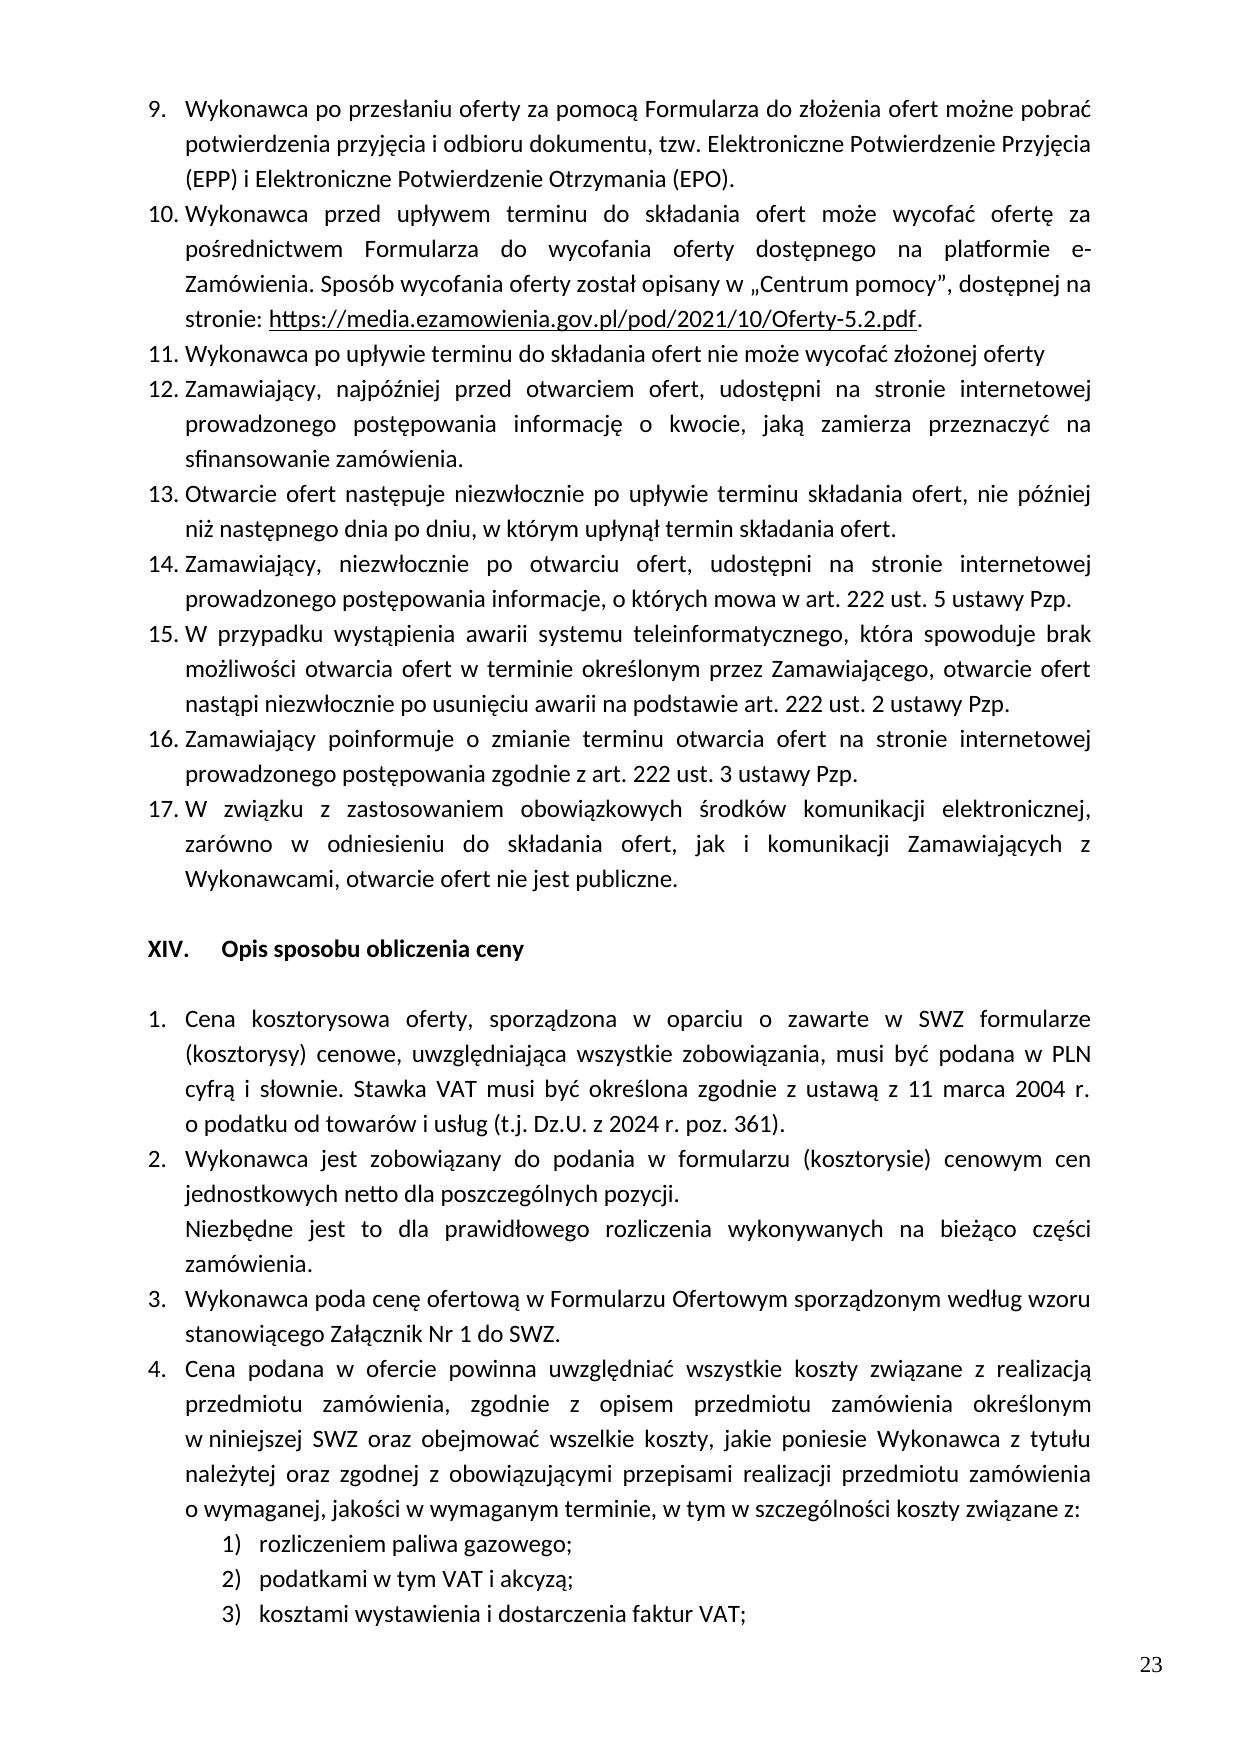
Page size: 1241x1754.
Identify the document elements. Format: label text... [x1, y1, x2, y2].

text Opis sposobu obliczenia ceny [148, 934, 1093, 964]
list Wykonawca jest zobowiązany do podania w formularzu (kosztorysie) cenowym cen jednostkowych netto dla poszczególnych pozycji. [148, 1144, 1093, 1209]
list W przypadku wystąpienia awarii systemu teleinformatycznego, która spowoduje brak możliwości otwarcia ofert w terminie określonym przez Zamawiającego, otwarcie ofert nastąpi niezwłocznie po usunięciu awarii na podstawie art. 222 ust. 2 ustawy Pzp. [148, 619, 1093, 719]
list Niezbędne jest to dla prawidłowego rozliczenia wykonywanych na bieżąco części zamówienia. [185, 1214, 1093, 1279]
list Wykonawca przed upływem terminu do składania ofert może wycofać ofertę za pośrednictwem Formularza do wycofania oferty dostępnego na platformie e-Zamówienia. Sposób wycofania oferty został opisany w „Centrum pomocy”, dostępnej na stronie: https://media.ezamowienia.gov.pl/pod/2021/10/Oferty-5.2.pdf. [148, 199, 1093, 334]
list podatkami w tym VAT i akcyzą; [221, 1564, 1093, 1594]
list Wykonawca po przesłaniu oferty za pomocą Formularza do złożenia ofert możne pobrać potwierdzenia przyjęcia i odbioru dokumentu, tzw. Elektroniczne Potwierdzenie Przyjęcia (EPP) i Elektroniczne Potwierdzenie Otrzymania (EPO). [148, 94, 1093, 194]
list W związku z zastosowaniem obowiązkowych środków komunikacji elektronicznej, zarówno w odniesieniu do składania ofert, jak i komunikacji Zamawiających z Wykonawcami, otwarcie ofert nie jest publiczne. [148, 794, 1093, 894]
list Cena podana w ofercie powinna uwzględniać wszystkie koszty związane z realizacją przedmiotu zamówienia, zgodnie z opisem przedmiotu zamówienia określonym w niniejszej SWZ oraz obejmować wszelkie koszty, jakie poniesie Wykonawca z tytułu należytej oraz zgodnej z obowiązującymi przepisami realizacji przedmiotu zamówienia o wymaganej, jakości w wymaganym terminie, w tym w szczególności koszty związane z: [148, 1354, 1093, 1524]
list Zamawiający poinformuje o zmianie terminu otwarcia ofert na stronie internetowej prowadzonego postępowania zgodnie z art. 222 ust. 3 ustawy Pzp. [148, 724, 1093, 789]
list kosztami wystawienia i dostarczenia faktur VAT; [221, 1599, 1093, 1629]
list Wykonawca po upływie terminu do składania ofert nie może wycofać złożonej oferty [148, 339, 1093, 369]
list Zamawiający, najpóźniej przed otwarciem ofert, udostępni na stronie internetowej prowadzonego postępowania informację o kwocie, jaką zamierza przeznaczyć na sfinansowanie zamówienia. [148, 374, 1093, 474]
list Wykonawca poda cenę ofertową w Formularzu Ofertowym sporządzonym według wzoru stanowiącego Załącznik Nr 1 do SWZ. [148, 1284, 1093, 1349]
list Cena kosztorysowa oferty, sporządzona w oparciu o zawarte w SWZ formularze (kosztorysy) cenowe, uwzględniająca wszystkie zobowiązania, musi być podana w PLN cyfrą i słownie. Stawka VAT musi być określona zgodnie z ustawą z 11 marca 2004 r. o podatku od towarów i usług (t.j. Dz.U. z 2024 r. poz. 361). [148, 1004, 1093, 1139]
list Zamawiający, niezwłocznie po otwarciu ofert, udostępni na stronie internetowej prowadzonego postępowania informacje, o których mowa w art. 222 ust. 5 ustawy Pzp. [148, 549, 1093, 614]
list Otwarcie ofert następuje niezwłocznie po upływie terminu składania ofert, nie później niż następnego dnia po dniu, w którym upłynął termin składania ofert. [148, 479, 1093, 544]
list rozliczeniem paliwa gazowego; [221, 1529, 1093, 1559]
